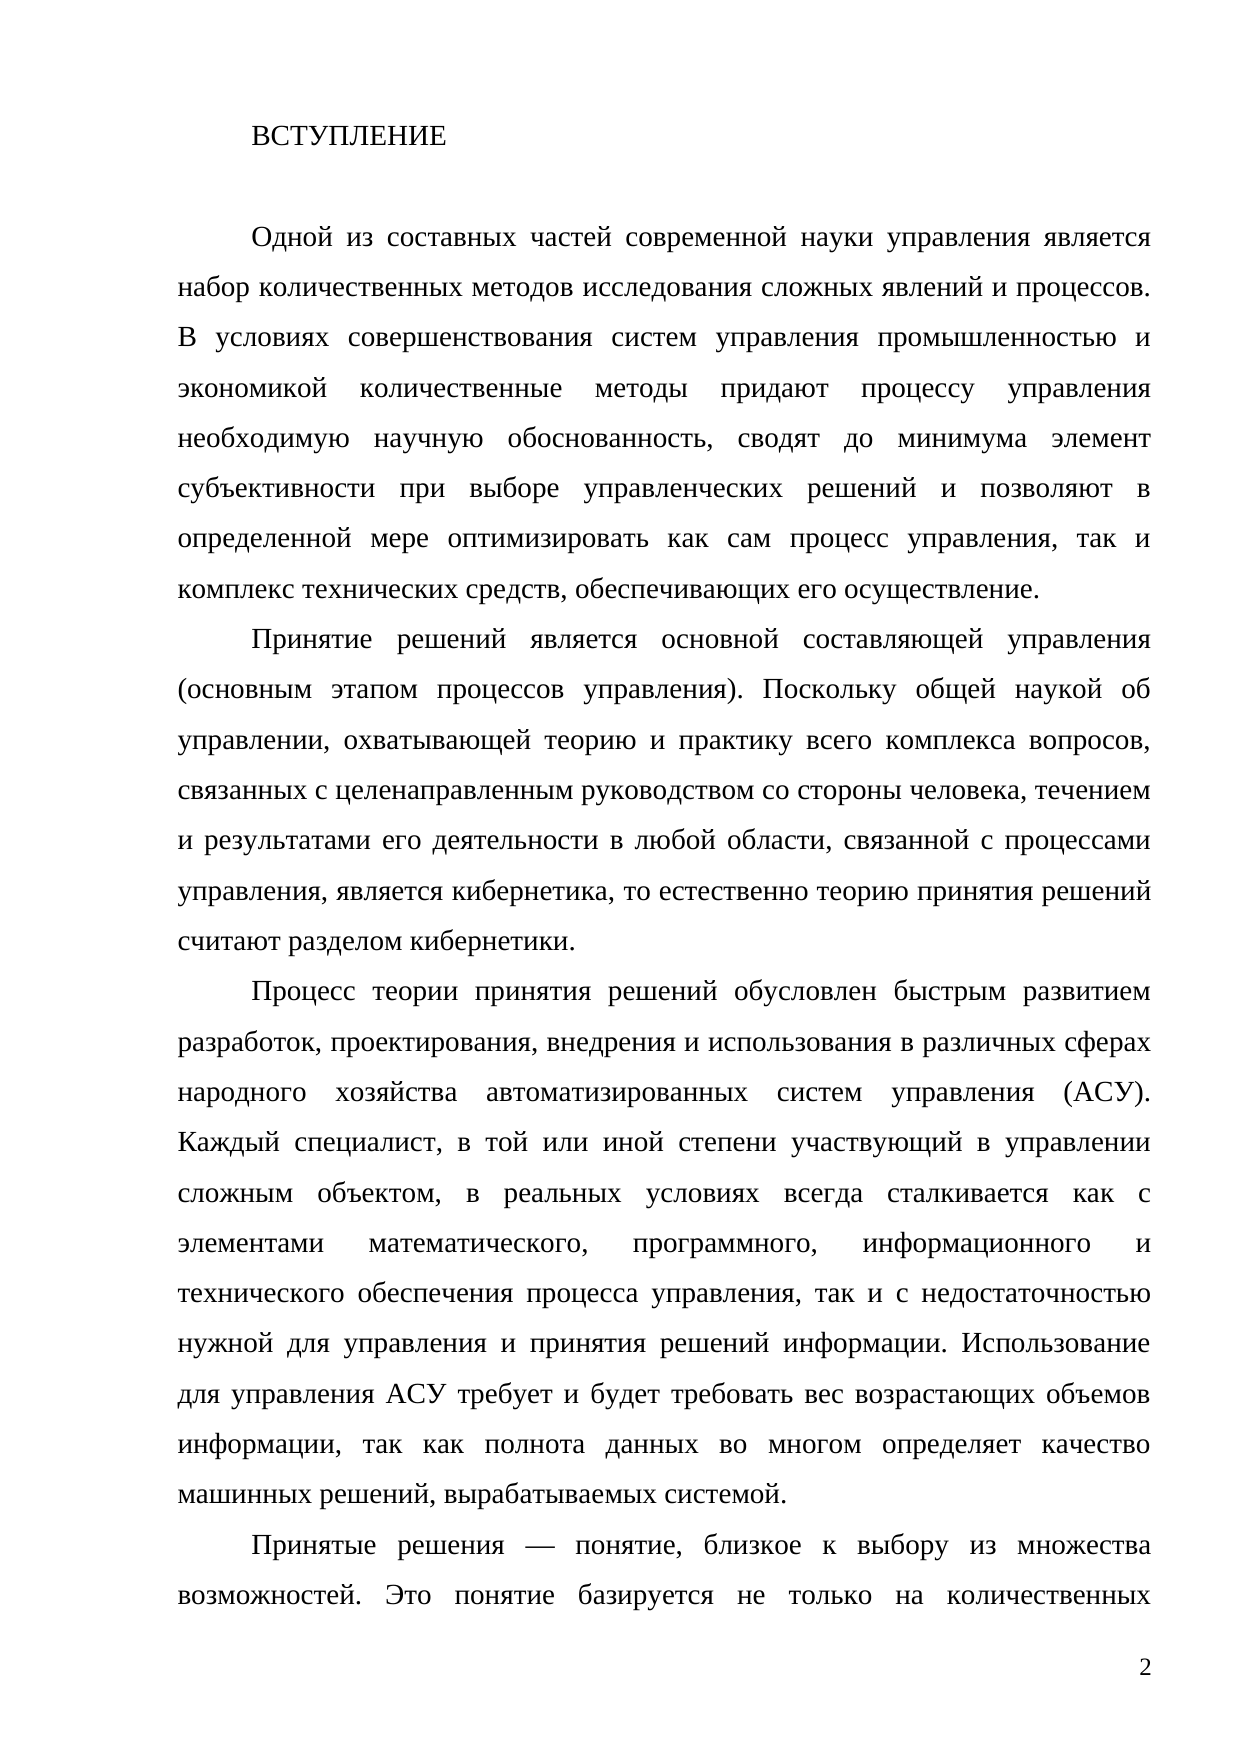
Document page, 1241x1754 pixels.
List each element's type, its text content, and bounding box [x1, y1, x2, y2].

text ВСТУПЛЕНИЕ [177, 118, 1152, 152]
text Одной из составных частей современной науки управления является набор количественных методов исследования сложных явлений и процессов. В условиях совершенствования систем управления промышленностью и экономикой количественные методы придают процессу управления необходимую научную обоснованность, сводят до минимума элемент субъективности при выборе управленческих решений и позволяют в определенной мере оптимизировать как сам процесс управления, так и комплекс технических средств, обеспечивающих его осуществление. [177, 219, 1152, 604]
text Принятие решений является основной составляющей управления (основным этапом процессов управления). Поскольку общей наукой об управлении, охватывающей теорию и практику всего комплекса вопросов, связанных с целенаправленным руководством со стороны человека, течением и результатами его деятельности в любой области, связанной с процессами управления, является кибернетика, то естественно теорию принятия решений считают разделом кибернетики. [177, 621, 1152, 957]
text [177, 1527, 1152, 1611]
text Процесс теории принятия решений обусловлен быстрым развитием разработок, проектирования, внедрения и использования в различных сферах народного хозяйства автоматизированных систем управления (АСУ). Каждый специалист, в той или иной степени участвующий в управлении сложным объектом, в реальных условиях всегда сталкивается как с элементами математического, программного, информационного и технического обеспечения процесса управления, так и с недостаточностью нужной для управления и принятия решений информации. Использование для управления АСУ требует и будет требовать вес возрастающих объемов информации, так как полнота данных во многом определяет качество машинных решений, вырабатываемых системой. [177, 973, 1152, 1510]
